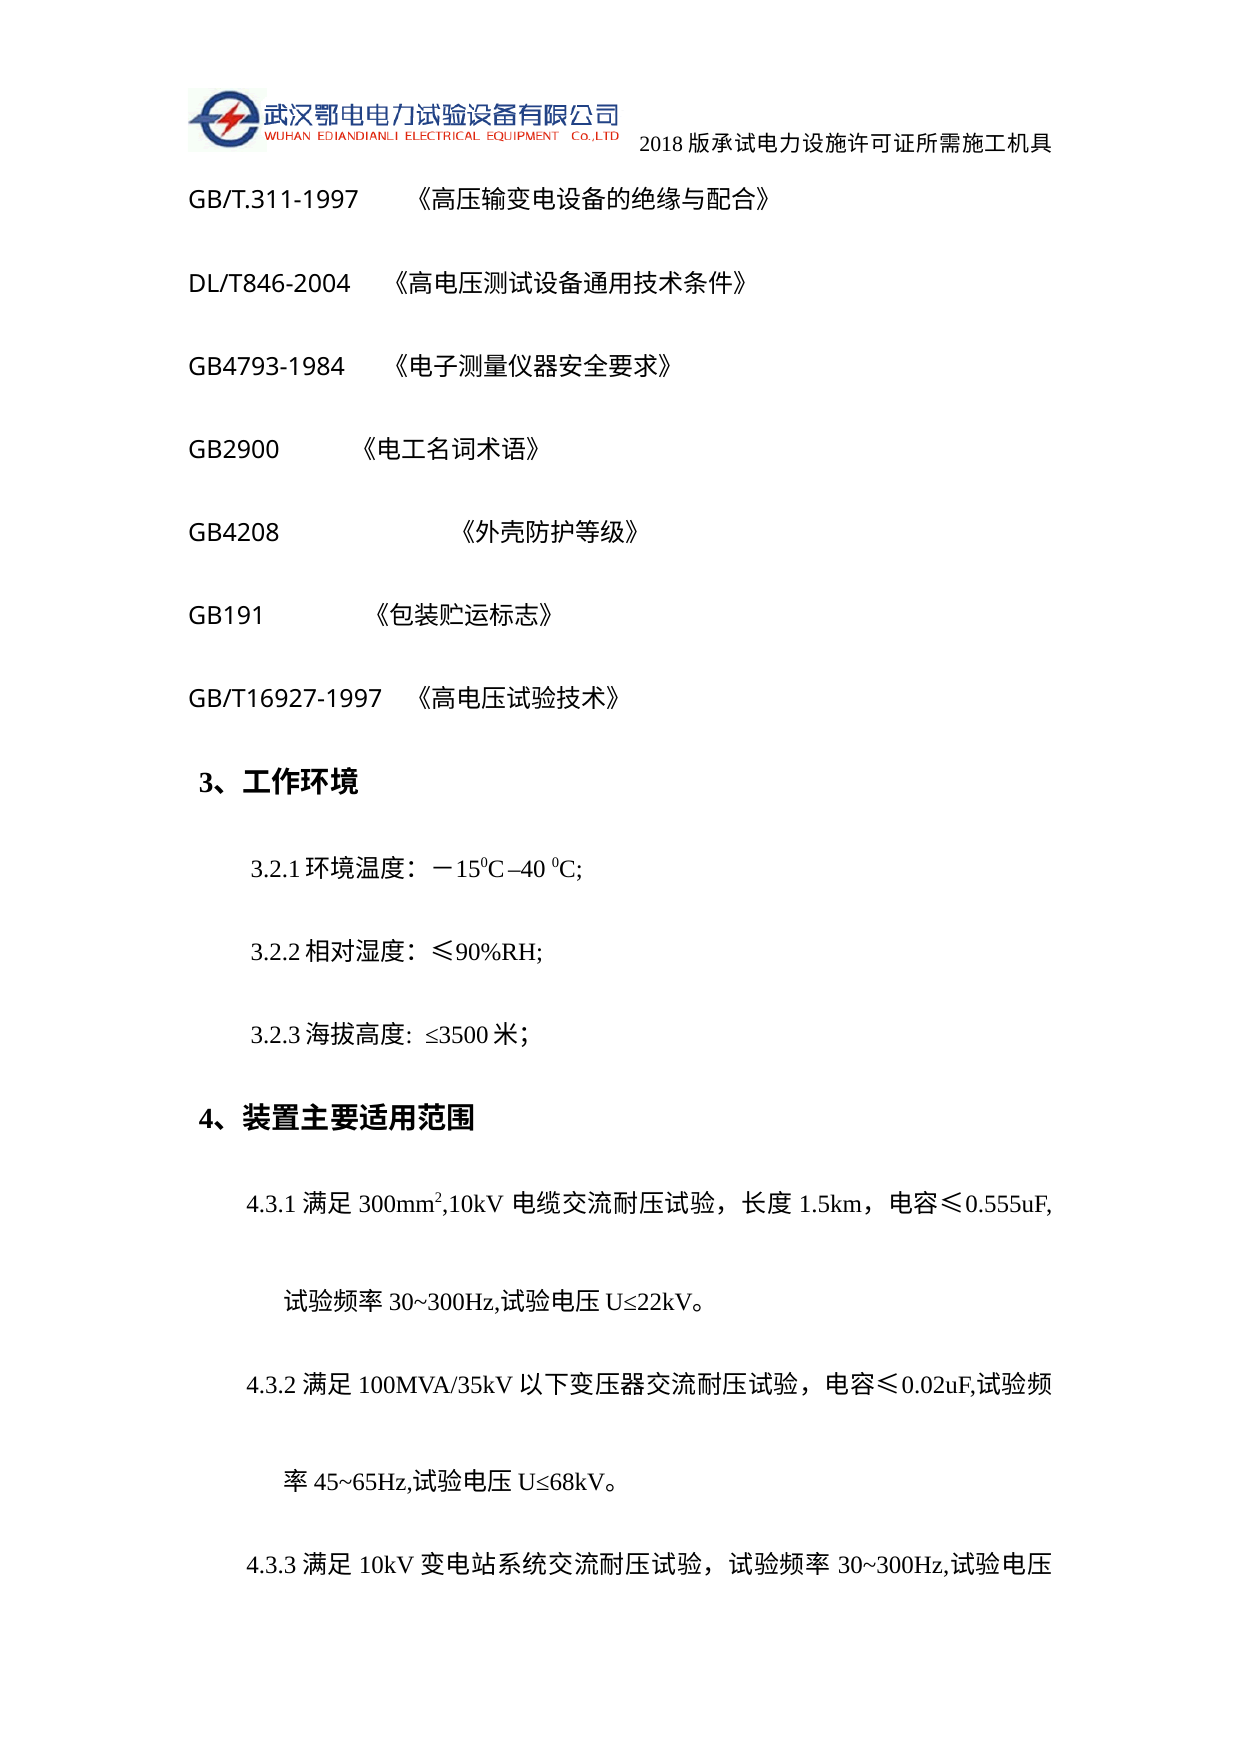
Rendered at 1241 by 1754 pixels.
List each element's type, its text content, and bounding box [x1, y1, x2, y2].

text 3、工作环境 [198, 747, 1052, 812]
text GB191 《包装贮运标志》 [188, 581, 1052, 646]
text GB4208 《外壳防护等级》 [188, 498, 1052, 563]
text 4.3.2满足100MVA/35kV以下变压器交流耐压试验，电容≤0.02uF,试验频率45~65Hz,试验电压U≤68kV。 [246, 1350, 1052, 1512]
list 3.2.2相对湿度：≤90%RH; [250, 917, 1052, 982]
text DL/T846-2004 《高电压测试设备通用技术条件》 [188, 249, 1052, 314]
text GB/T16927-1997 《高电压试验技术》 [188, 664, 1052, 729]
text GB4793-1984 《电子测量仪器安全要求》 [188, 332, 1052, 397]
text 4、装置主要适用范围 [198, 1083, 1052, 1148]
text GB/T.311-1997 《高压输变电设备的绝缘与配合》 [188, 166, 1052, 231]
list 3.2.1环境温度：－150C –40 0C; [250, 834, 1052, 899]
picture [187, 88, 627, 152]
text 4.3.3满足10kV变电站系统交流耐压试验，试验频率30~300Hz,试验电压U≤42kV。 [246, 1530, 1052, 1595]
text GB2900 《电工名词术语》 [188, 415, 1052, 480]
text 4.3.1满足300mm2,10kV 电缆交流耐压试验，长度1.5km，电容≤0.555uF,试验频率30~300Hz,试验电压U≤22kV。 [246, 1169, 1052, 1332]
list 3.2.3海拔高度: ≤3500米； [250, 1000, 1052, 1065]
